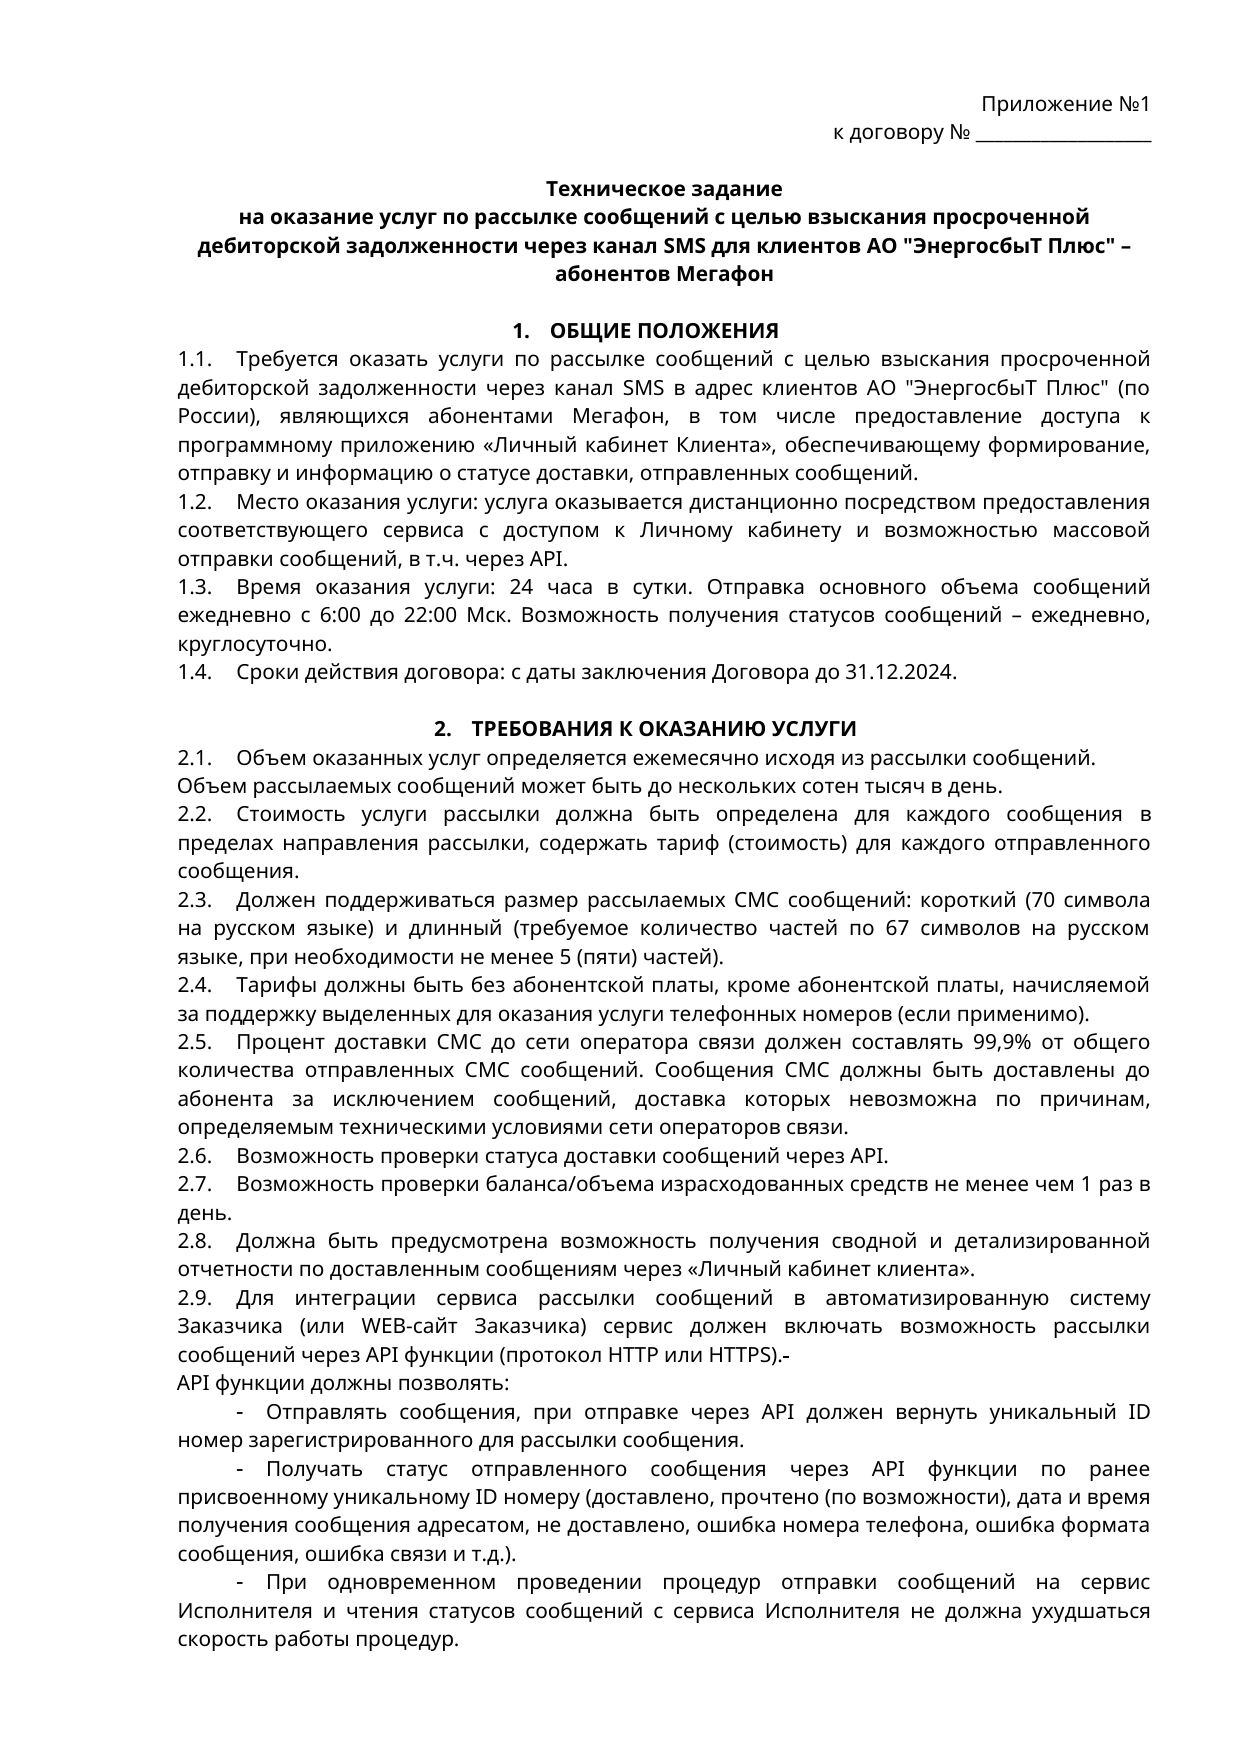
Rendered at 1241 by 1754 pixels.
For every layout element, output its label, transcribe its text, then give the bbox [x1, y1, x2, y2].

text API функции должны позволять: [177, 1368, 1152, 1397]
list Объем оказанных услуг определяется ежемесячно исходя из рассылки сообщений. [177, 743, 1152, 771]
list Тарифы должны быть без абонентской платы, кроме абонентской платы, начисляемой за поддержку выделенных для оказания услуги телефонных номеров (если применимо). [177, 970, 1152, 1027]
text Объем рассылаемых сообщений может быть до нескольких сотен тысяч в день. [177, 771, 1152, 799]
text Техническое задание [177, 174, 1152, 202]
list Отправлять сообщения, при отправке через API должен вернуть уникальный ID номер зарегистрированного для рассылки сообщения. [177, 1397, 1152, 1454]
list Процент доставки СМС до сети оператора связи должен составлять 99,9% от общего количества отправленных СМС сообщений. Сообщения СМС должны быть доставлены до абонента за исключением сообщений, доставка которых невозможна по причинам, определяемым техническими условиями сети операторов связи. [177, 1027, 1152, 1141]
list Должен поддерживаться размер рассылаемых СМС сообщений: короткий (70 символа на русском языке) и длинный (требуемое количество частей по 67 символов на русском языке, при необходимости не менее 5 (пяти) частей). [177, 885, 1152, 970]
text Приложение №1 [177, 89, 1152, 117]
list Время оказания услуги: 24 часа в сутки. Отправка основного объема сообщений ежедневно с 6:00 до 22:00 Мск. Возможность получения статусов сообщений – ежедневно, круглосуточно. [177, 572, 1152, 657]
list Для интеграции сервиса рассылки сообщений в автоматизированную систему Заказчика (или WEB-сайт Заказчика) сервис должен включать возможность рассылки сообщений через API функции (протокол HTTP или HTTPS). [177, 1283, 1152, 1368]
subtitle ОБЩИЕ ПОЛОЖЕНИЯ [177, 316, 1114, 344]
list Сроки действия договора: с даты заключения Договора до 31.12.2024. [177, 657, 1152, 686]
list Возможность проверки статуса доставки сообщений через API. [177, 1141, 1152, 1169]
list При одновременном проведении процедур отправки сообщений на сервис Исполнителя и чтения статусов сообщений с сервиса Исполнителя не должна ухудшаться скорость работы процедур. [177, 1567, 1152, 1653]
list Возможность проверки баланса/объема израсходованных средств не менее чем 1 раз в день. [177, 1169, 1152, 1226]
list Должна быть предусмотрена возможность получения сводной и детализированной отчетности по доставленным сообщениям через «Личный кабинет клиента». [177, 1226, 1152, 1283]
list Стоимость услуги рассылки должна быть определена для каждого сообщения в пределах направления рассылки, содержать тариф (стоимость) для каждого отправленного сообщения. [177, 799, 1152, 885]
text на оказание услуг по рассылке сообщений с целью взыскания просроченной дебиторской задолженности через канал SMS для клиентов АО "ЭнергосбыТ Плюс" – абонентов Мегафон [177, 202, 1152, 288]
text к договору № ___________________ [177, 117, 1152, 146]
subtitle ТРЕБОВАНИЯ К ОКАЗАНИЮ УСЛУГИ [177, 714, 1114, 743]
list Получать статус отправленного сообщения через API функции по ранее присвоенному уникальному ID номеру (доставлено, прочтено (по возможности), дата и время получения сообщения адресатом, не доставлено, ошибка номера телефона, ошибка формата сообщения, ошибка связи и т.д.). [177, 1454, 1152, 1567]
list Требуется оказать услуги по рассылке сообщений с целью взыскания просроченной дебиторской задолженности через канал SMS в адрес клиентов АО "ЭнергосбыТ Плюс" (по России), являющихся абонентами Мегафон, в том числе предоставление доступа к программному приложению «Личный кабинет Клиента», обеспечивающему формирование, отправку и информацию о статусе доставки, отправленных сообщений. [177, 344, 1152, 487]
list Место оказания услуги: услуга оказывается дистанционно посредством предоставления соответствующего сервиса с доступом к Личному кабинету и возможностью массовой отправки сообщений, в т.ч. через API. [177, 487, 1152, 572]
